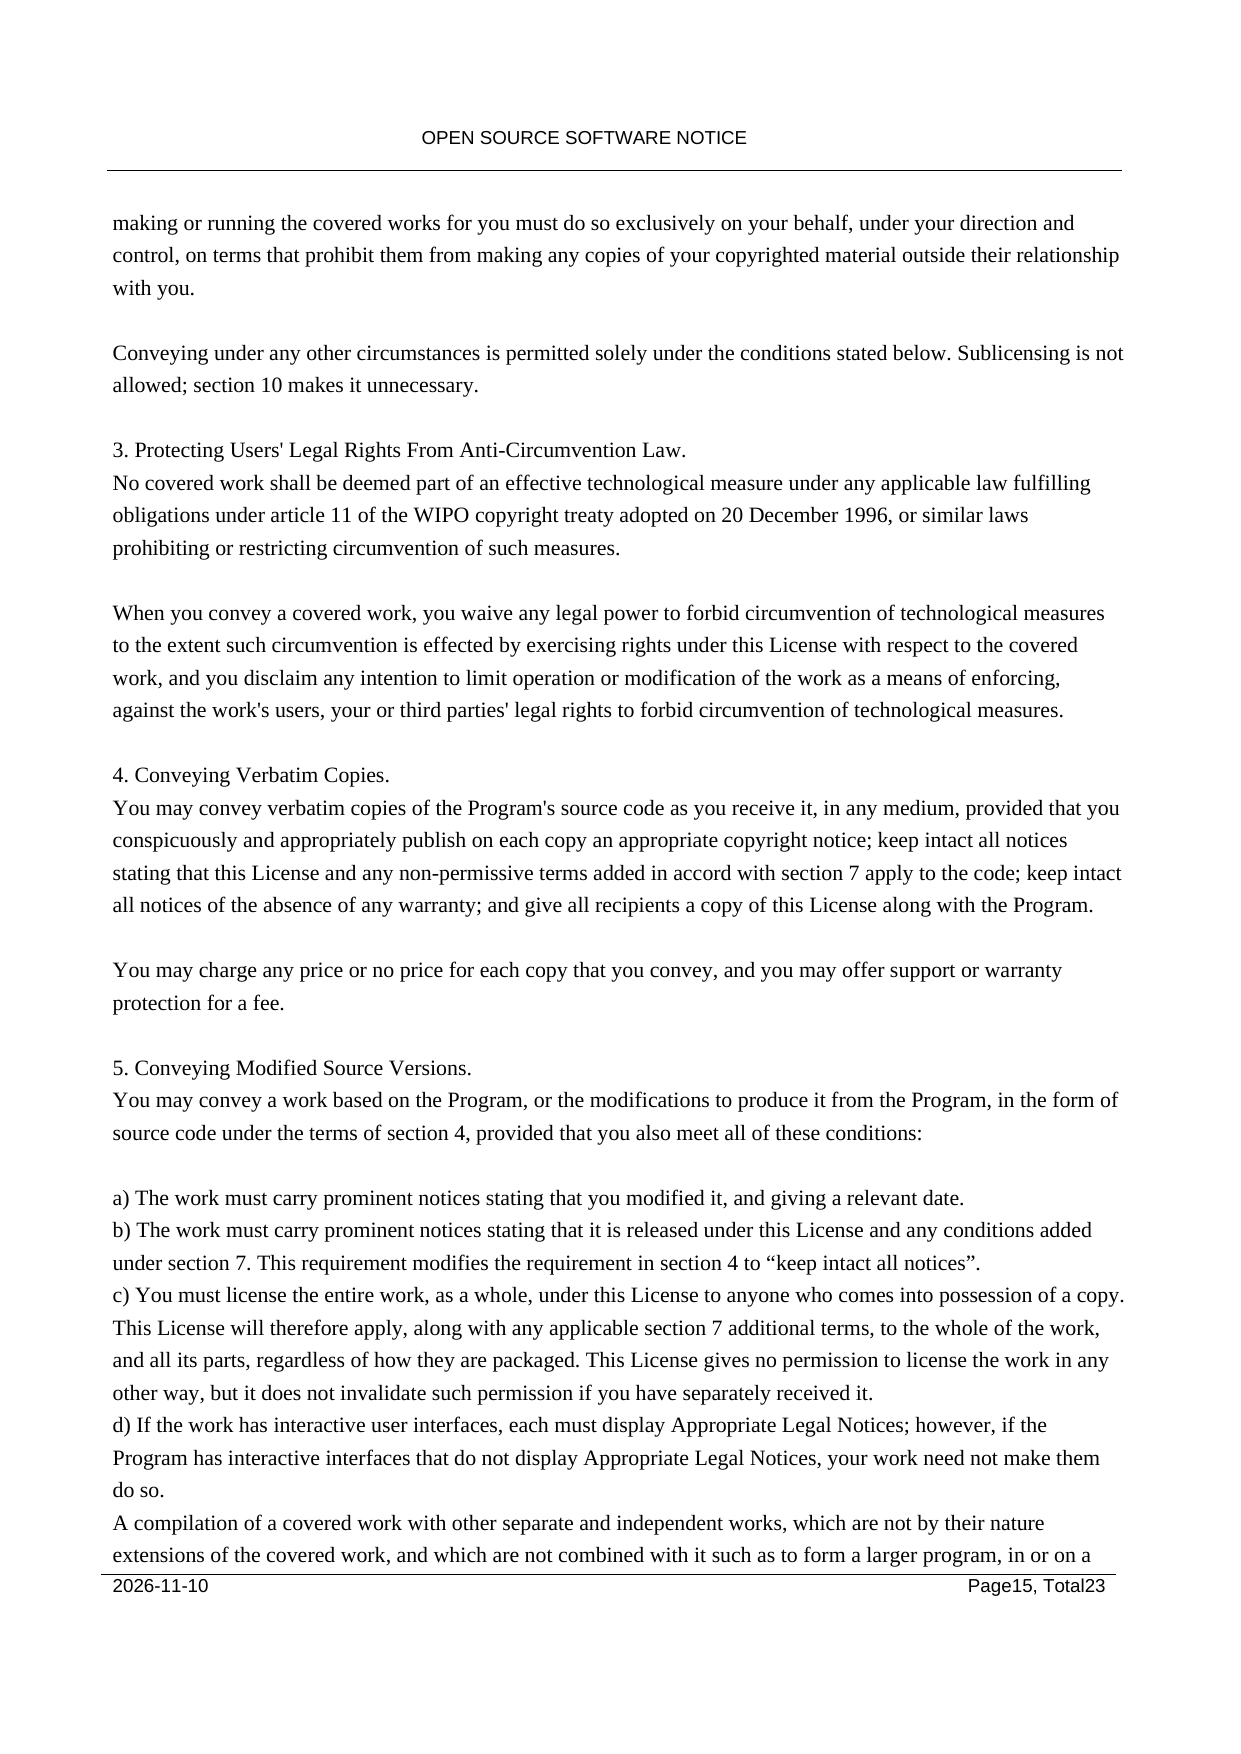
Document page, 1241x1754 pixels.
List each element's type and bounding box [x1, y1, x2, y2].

text [112, 206, 1128, 1571]
